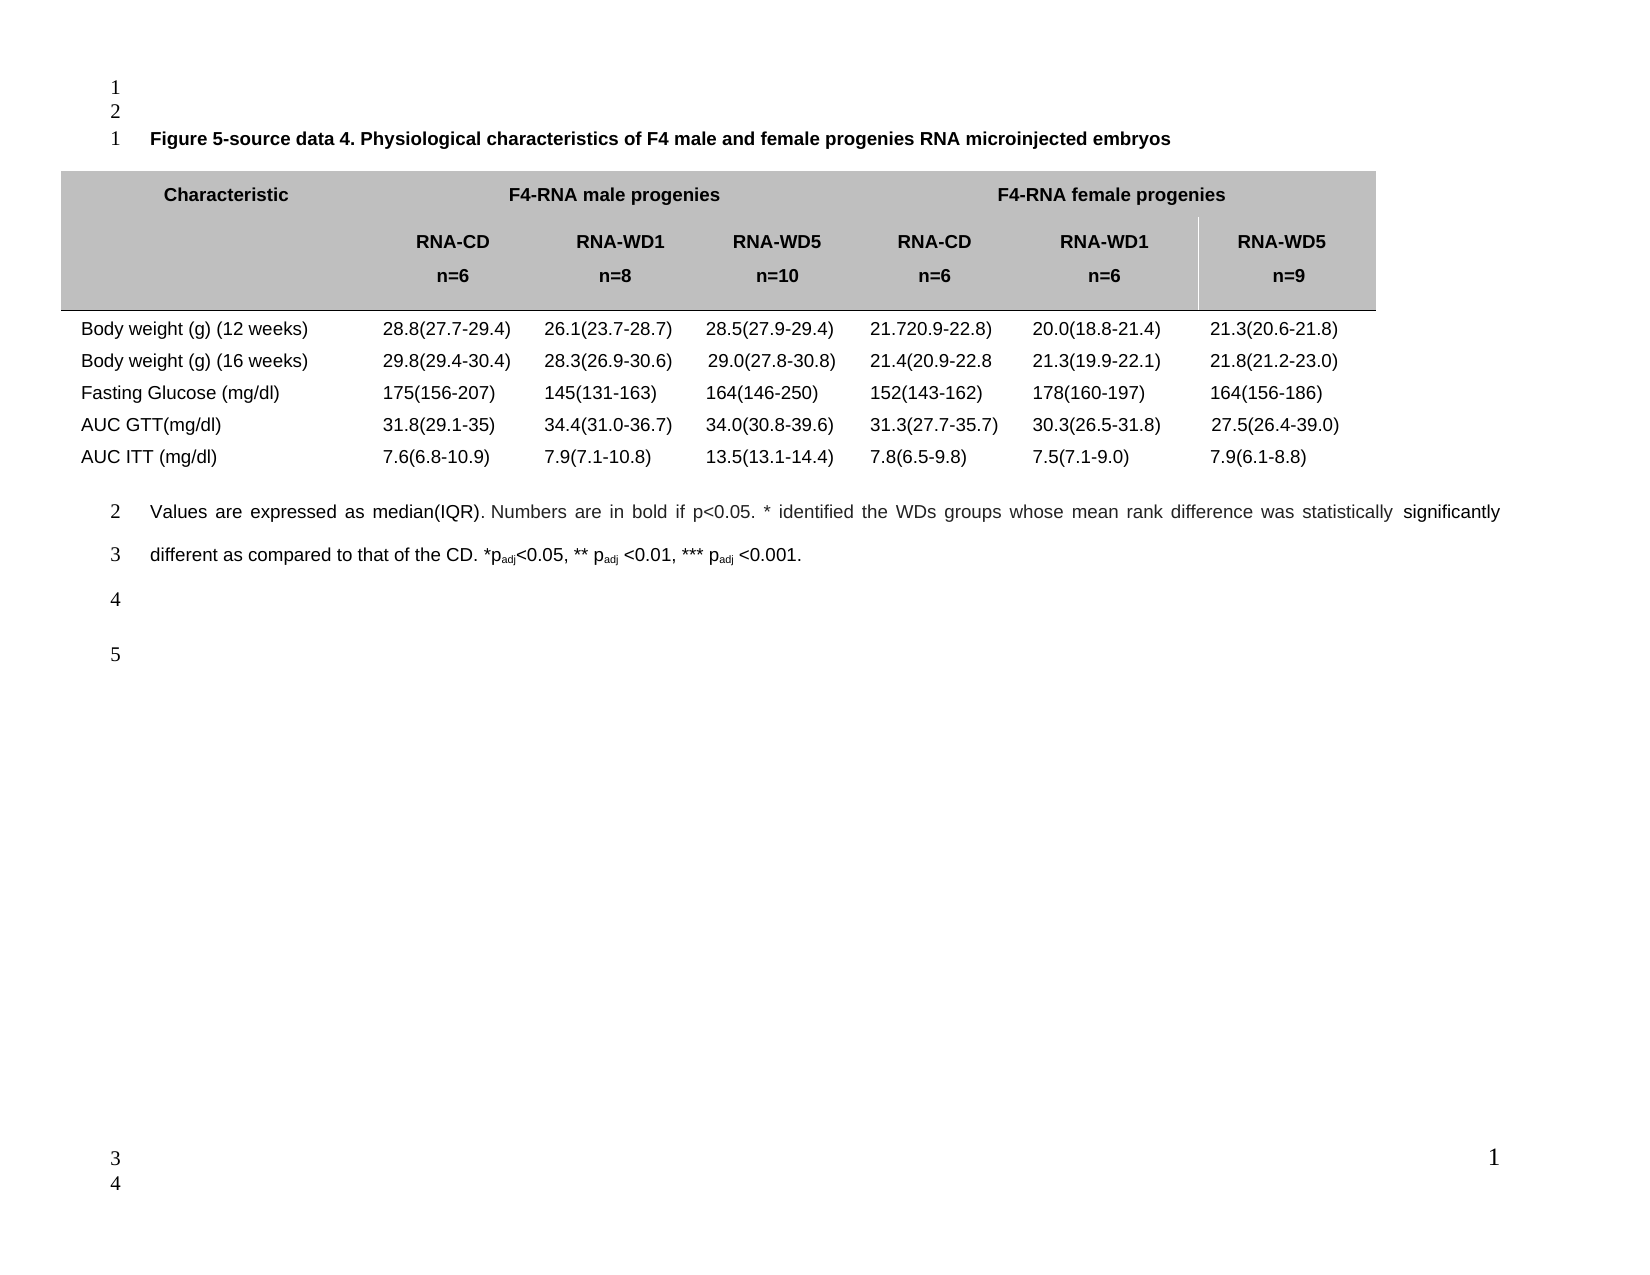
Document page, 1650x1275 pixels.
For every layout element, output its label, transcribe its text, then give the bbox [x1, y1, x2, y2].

table_cell AUC GTT(mg/dl) [61, 407, 371, 439]
table_cell 178(160-197) [1021, 375, 1198, 407]
table_cell 20.0(18.8-21.4) [1021, 311, 1198, 343]
table_cell 28.5(27.9-29.4) [696, 311, 859, 343]
table_cell RNA-CD n=6 [371, 217, 534, 310]
table_cell 34.0(30.8-39.6) [696, 407, 859, 439]
table_cell 28.3(26.9-30.6) [534, 343, 696, 375]
table_cell Body weight (g) (16 weeks) [61, 343, 371, 375]
table_cell AUC ITT (mg/dl) [61, 440, 371, 472]
table_cell 28.8(27.7-29.4) [371, 311, 534, 343]
table_cell RNA-WD5 n=9 [1199, 217, 1376, 310]
table_cell 7.8(6.5-9.8) [859, 440, 1021, 472]
text Figure 5-source data 4. Physiological characteristics of F4 male and female progenies RNA microinjected embryos [150, 128, 1500, 149]
table_header F4-RNA female progenies [859, 171, 1376, 217]
table_cell Body weight (g) (12 weeks) [61, 311, 371, 343]
table_cell 29.8(29.4-30.4) [371, 343, 534, 375]
table_cell RNA-WD1 n=8 [534, 217, 696, 310]
table_cell 21.8(21.2-23.0) [1199, 343, 1376, 375]
table_cell 26.1(23.7-28.7) [534, 311, 696, 343]
table_cell 175(156-207) [371, 375, 534, 407]
table_header F4-RNA male progenies [371, 171, 859, 217]
table_cell 152(143-162) [859, 375, 1021, 407]
table_cell 164(156-186) [1199, 375, 1376, 407]
table_cell 30.3(26.5-31.8) [1021, 407, 1198, 439]
table_header Characteristic [61, 171, 371, 310]
table_cell 31.8(29.1-35) [371, 407, 534, 439]
table_cell 27.5(26.4-39.0) [1199, 407, 1376, 439]
table_cell 7.9(6.1-8.8) [1199, 440, 1376, 472]
table_cell 7.9(7.1-10.8) [534, 440, 696, 472]
table_cell RNA-WD1 n=6 [1021, 217, 1198, 310]
table_cell 21.4(20.9-22.8 [859, 343, 1021, 375]
text Values are expressed as median(IQR). Numbers are in bold if p<0.05. * identified the WDs groups whose mean rank difference was statistically significantly different as compared to that of the CD. *padj<0.05, ** padj <0.01, *** padj <0.001. [150, 501, 1500, 566]
table_cell 7.6(6.8-10.9) [371, 440, 534, 472]
table_cell 34.4(31.0-36.7) [534, 407, 696, 439]
table_cell 7.5(7.1-9.0) [1021, 440, 1198, 472]
table_cell 21.3(19.9-22.1) [1021, 343, 1198, 375]
table_cell Fasting Glucose (mg/dl) [61, 375, 371, 407]
table_cell RNA-WD5 n=10 [696, 217, 859, 310]
table_cell 164(146-250) [696, 375, 859, 407]
table_cell 13.5(13.1-14.4) [696, 440, 859, 472]
table_cell 31.3(27.7-35.7) [859, 407, 1021, 439]
table_cell 21.720.9-22.8) [859, 311, 1021, 343]
table_cell 145(131-163) [534, 375, 696, 407]
table_cell 21.3(20.6-21.8) [1199, 311, 1376, 343]
table_cell RNA-CD n=6 [859, 217, 1021, 310]
table_cell 29.0(27.8-30.8) [696, 343, 859, 375]
